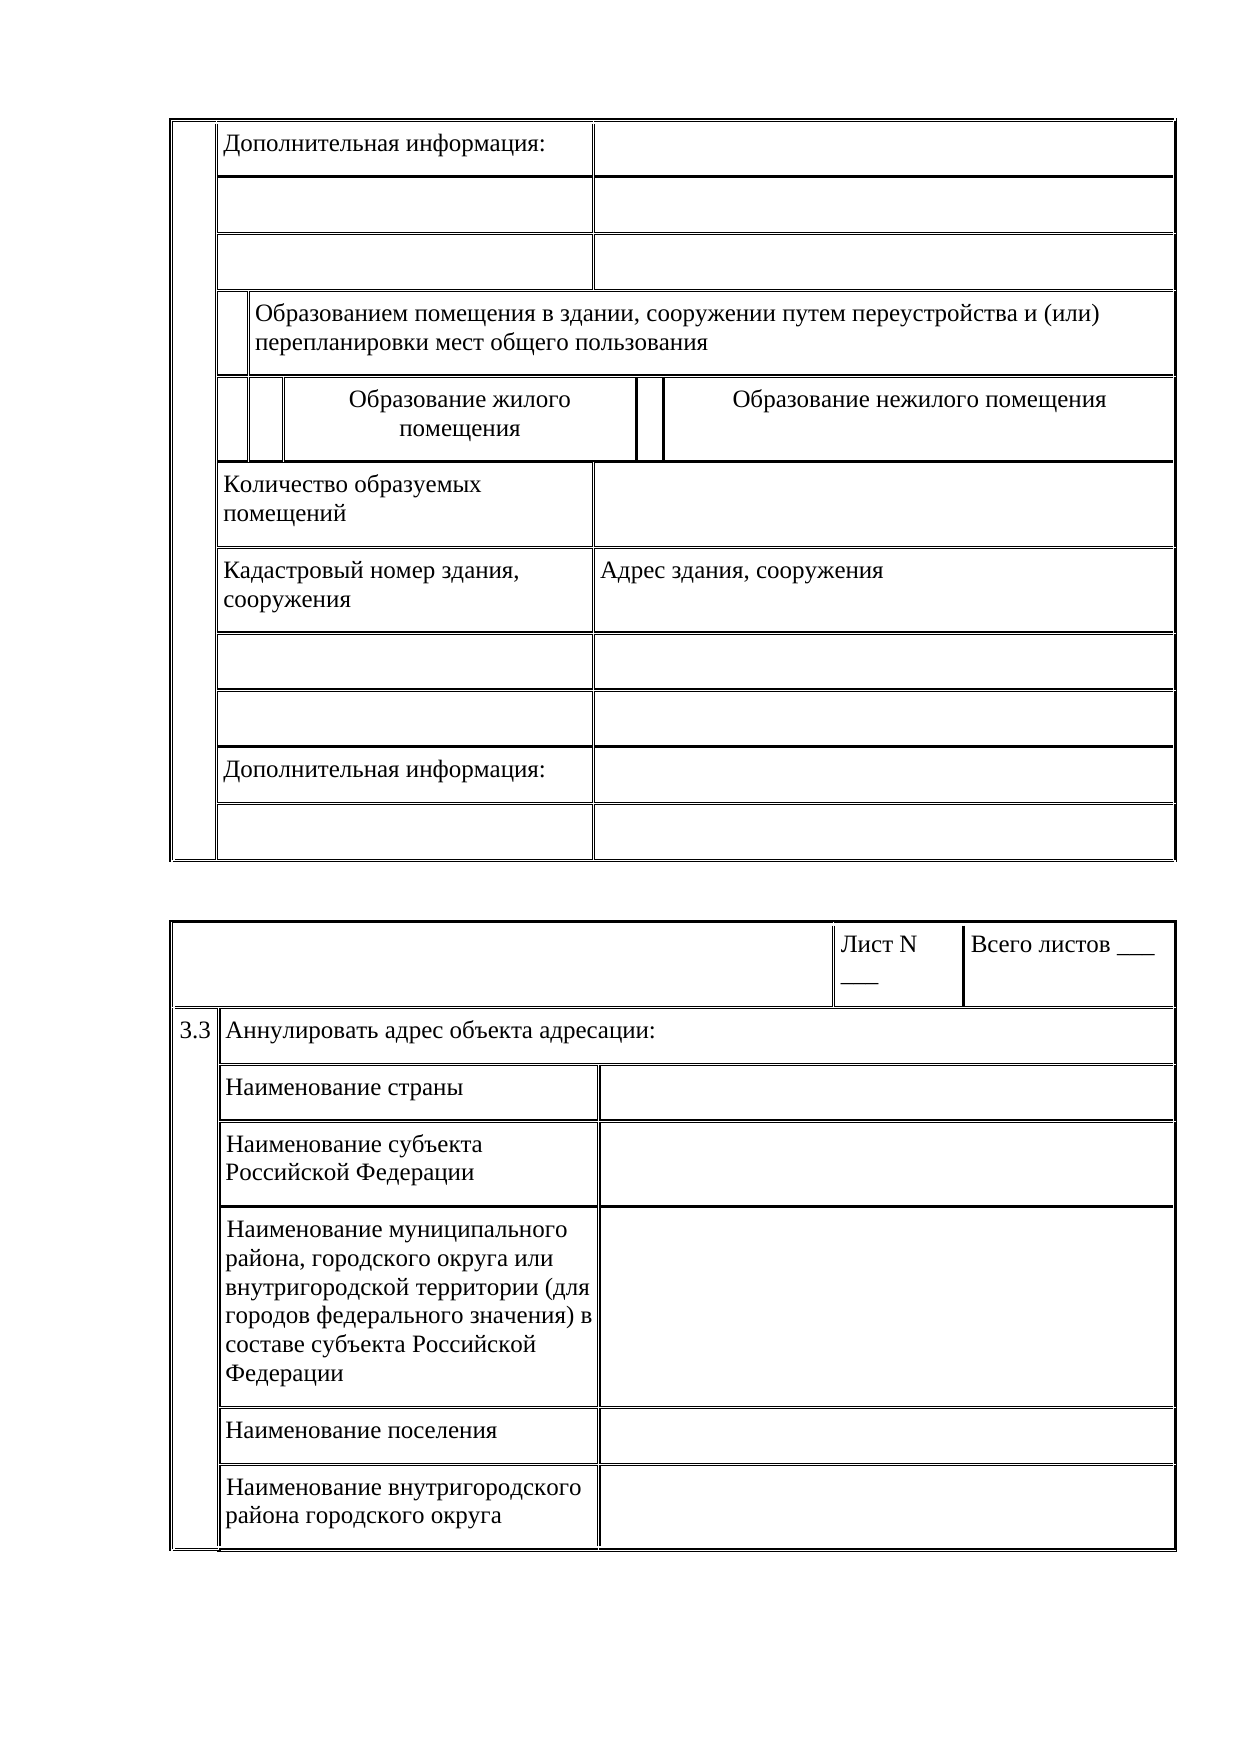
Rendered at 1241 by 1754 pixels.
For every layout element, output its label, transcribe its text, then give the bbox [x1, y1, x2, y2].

table_cell [595, 460, 1174, 546]
table_cell Наименование субъекта Российской Федерации [221, 1123, 597, 1205]
table_cell Образование нежилого помещения [665, 374, 1175, 460]
table_cell [601, 1119, 1175, 1205]
table_cell [594, 232, 1176, 289]
table_cell [218, 692, 592, 745]
table_cell [601, 1063, 1175, 1119]
table_cell Наименование муниципального района, городского округа или внутригородской территории (для городов федерального значения) в составе субъекта Российской Федерации [221, 1208, 597, 1406]
table_cell [594, 802, 1176, 859]
table_cell [601, 1205, 1174, 1406]
table_cell [599, 1463, 1175, 1548]
table_cell Наименование внутригородского района городского округа [219, 1463, 599, 1548]
table_cell [218, 235, 592, 289]
table_cell Образование жилого помещения [285, 378, 635, 460]
table_cell [595, 175, 1174, 232]
table_cell Аннулировать адрес объекта адресации: [219, 1006, 1176, 1062]
table_cell [250, 378, 282, 460]
table_cell Дополнительная информация: [217, 122, 593, 175]
table_cell Наименование страны [221, 1066, 597, 1119]
table_cell Дополнительная информация: [218, 748, 592, 802]
table_cell Наименование поселения [221, 1409, 597, 1462]
table_cell 3.3 [171, 1006, 219, 1548]
table_cell [218, 378, 247, 460]
table_cell Количество образуемых помещений [218, 463, 592, 546]
table_cell [218, 178, 592, 232]
table_cell [218, 805, 592, 859]
table_cell [638, 378, 662, 460]
table_header [173, 923, 834, 1006]
table_cell [599, 1406, 1176, 1462]
table_cell [218, 292, 247, 374]
table_cell [594, 118, 1176, 175]
table_header Лист N ___ [834, 923, 963, 1006]
table_cell Адрес здания, сооружения [594, 546, 1176, 631]
table_cell [595, 745, 1174, 802]
table_cell Образованием помещения в здании, сооружении путем переустройства и (или) перепланировки мест общего пользования [249, 289, 1176, 374]
table_header Всего листов ___ [963, 923, 1174, 1006]
table_cell Кадастровый номер здания, сооружения [218, 549, 592, 631]
table_cell [218, 635, 592, 688]
table_cell [595, 631, 1175, 688]
table_cell [595, 688, 1175, 745]
